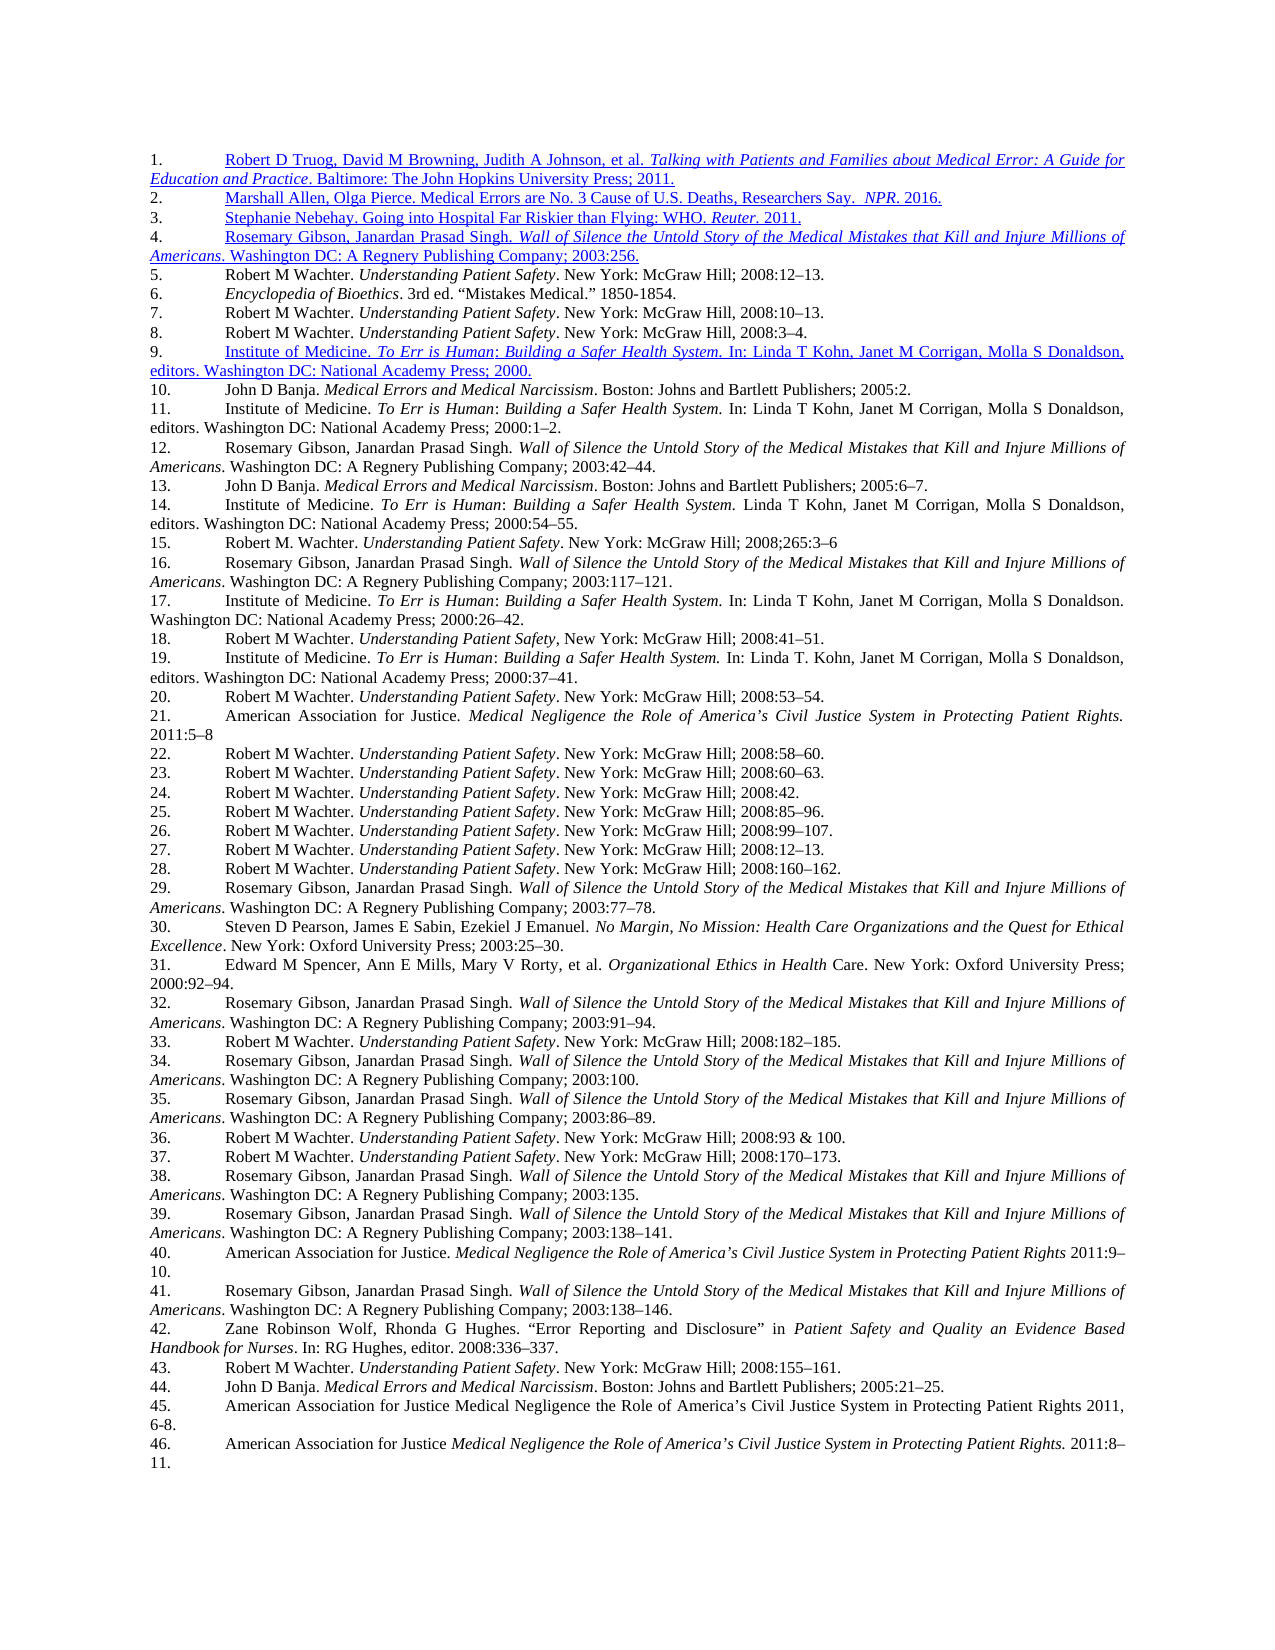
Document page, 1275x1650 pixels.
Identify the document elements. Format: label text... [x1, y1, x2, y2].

list Institute of Medicine. To Err is Human: Building a Safer Health System. In: Linda T Kohn, Janet M Corrigan, Molla S Donaldson. Washington DC: National Academy Press; 2000:26‒42. [150, 591, 1125, 629]
list John D Banja. Medical Errors and Medical Narcissism. Boston: Johns and Bartlett Publishers; 2005:21‒25. [150, 1377, 1125, 1396]
list Encyclopedia of Bioethics. 3rd ed. “Mistakes Medical.” 1850-1854. [150, 284, 1125, 303]
list Rosemary Gibson, Janardan Prasad Singh. Wall of Silence the Untold Story of the Medical Mistakes that Kill and Injure Millions of Americans. Washington DC: A Regnery Publishing Company; 2003:77‒78. [150, 878, 1125, 917]
list Robert M Wachter. Understanding Patient Safety. New York: McGraw Hill; 2008:58‒60. [150, 744, 1125, 763]
list Rosemary Gibson, Janardan Prasad Singh. Wall of Silence the Untold Story of the Medical Mistakes that Kill and Injure Millions of Americans. Washington DC: A Regnery Publishing Company; 2003:86‒89. [150, 1089, 1125, 1127]
list Rosemary Gibson, Janardan Prasad Singh. Wall of Silence the Untold Story of the Medical Mistakes that Kill and Injure Millions of Americans. Washington DC: A Regnery Publishing Company; 2003:256. [150, 227, 1125, 265]
list Robert M Wachter. Understanding Patient Safety. New York: McGraw Hill; 2008:170‒173. [150, 1147, 1125, 1166]
list Rosemary Gibson, Janardan Prasad Singh. Wall of Silence the Untold Story of the Medical Mistakes that Kill and Injure Millions of Americans. Washington DC: A Regnery Publishing Company; 2003:100. [150, 1051, 1125, 1089]
list Robert M Wachter. Understanding Patient Safety. New York: McGraw Hill; 2008:160‒162. [150, 859, 1125, 878]
list American Association for Justice. Medical Negligence the Role of America’s Civil Justice System in Protecting Patient Rights. 2011:5‒8 [150, 706, 1125, 744]
list Robert M Wachter. Understanding Patient Safety. New York: McGraw Hill, 2008:3‒4. [150, 322, 1125, 342]
list Robert M Wachter. Understanding Patient Safety. New York: McGraw Hill; 2008:53‒54. [150, 687, 1125, 706]
list Robert M Wachter. Understanding Patient Safety. New York: McGraw Hill; 2008:99‒107. [150, 821, 1125, 840]
list American Association for Justice. Medical Negligence the Role of America’s Civil Justice System in Protecting Patient Rights 2011:9‒10. [150, 1242, 1125, 1281]
list Robert M Wachter. Understanding Patient Safety. New York: McGraw Hill; 2008:12‒13. [150, 840, 1125, 859]
list Institute of Medicine. To Err is Human: Building a Safer Health System. In: Linda T Kohn, Janet M Corrigan, Molla S Donaldson, editors. Washington DC: National Academy Press; 2000. [150, 342, 1125, 380]
list Robert M Wachter. Understanding Patient Safety. New York: McGraw Hill; 2008:155‒161. [150, 1357, 1125, 1377]
list Robert M Wachter. Understanding Patient Safety. New York: McGraw Hill; 2008:182‒185. [150, 1032, 1125, 1051]
list Robert M Wachter. Understanding Patient Safety. New York: McGraw Hill; 2008:60‒63. [150, 763, 1125, 782]
list Institute of Medicine. To Err is Human: Building a Safer Health System. In: Linda T. Kohn, Janet M Corrigan, Molla S Donaldson, editors. Washington DC: National Academy Press; 2000:37‒41. [150, 648, 1125, 687]
list Rosemary Gibson, Janardan Prasad Singh. Wall of Silence the Untold Story of the Medical Mistakes that Kill and Injure Millions of Americans. Washington DC: A Regnery Publishing Company; 2003:138‒146. [150, 1281, 1125, 1319]
list Robert M Wachter. Understanding Patient Safety. New York: McGraw Hill; 2008:42. [150, 782, 1125, 802]
list John D Banja. Medical Errors and Medical Narcissism. Boston: Johns and Bartlett Publishers; 2005:6‒7. [150, 476, 1125, 495]
list Robert M Wachter. Understanding Patient Safety. New York: McGraw Hill; 2008:12‒13. [150, 265, 1125, 284]
list John D Banja. Medical Errors and Medical Narcissism. Boston: Johns and Bartlett Publishers; 2005:2. [150, 380, 1125, 399]
list Rosemary Gibson, Janardan Prasad Singh. Wall of Silence the Untold Story of the Medical Mistakes that Kill and Injure Millions of Americans. Washington DC: A Regnery Publishing Company; 2003:138‒141. [150, 1204, 1125, 1242]
list Edward M Spencer, Ann E Mills, Mary V Rorty, et al. Organizational Ethics in Health Care. New York: Oxford University Press; 2000:92‒94. [150, 955, 1125, 993]
list Rosemary Gibson, Janardan Prasad Singh. Wall of Silence the Untold Story of the Medical Mistakes that Kill and Injure Millions of Americans. Washington DC: A Regnery Publishing Company; 2003:91‒94. [150, 993, 1125, 1032]
list Robert D Truog, David M Browning, Judith A Johnson, et al. Talking with Patients and Families about Medical Error: A Guide for Education and Practice. Baltimore: The John Hopkins University Press; 2011. [150, 150, 1125, 188]
list Institute of Medicine. To Err is Human: Building a Safer Health System. In: Linda T Kohn, Janet M Corrigan, Molla S Donaldson, editors. Washington DC: National Academy Press; 2000:1‒2. [150, 399, 1125, 437]
list Marshall Allen, Olga Pierce. Medical Errors are No. 3 Cause of U.S. Deaths, Researchers Say. NPR. 2016. [150, 188, 1125, 207]
list Stephanie Nebehay. Going into Hospital Far Riskier than Flying: WHO. Reuter. 2011. [150, 207, 1125, 227]
list Robert M Wachter. Understanding Patient Safety. New York: McGraw Hill; 2008:93 & 100. [150, 1127, 1125, 1147]
list Steven D Pearson, James E Sabin, Ezekiel J Emanuel. No Margin, No Mission: Health Care Organizations and the Quest for Ethical Excellence. New York: Oxford University Press; 2003:25‒30. [150, 917, 1125, 955]
list Robert M Wachter. Understanding Patient Safety, New York: McGraw Hill; 2008:41‒51. [150, 629, 1125, 648]
list Rosemary Gibson, Janardan Prasad Singh. Wall of Silence the Untold Story of the Medical Mistakes that Kill and Injure Millions of Americans. Washington DC: A Regnery Publishing Company; 2003:117‒121. [150, 552, 1125, 591]
list American Association for Justice Medical Negligence the Role of America’s Civil Justice System in Protecting Patient Rights 2011, 6-8. [150, 1396, 1125, 1434]
list Robert M Wachter. Understanding Patient Safety. New York: McGraw Hill, 2008:10‒13. [150, 303, 1125, 322]
list Robert M. Wachter. Understanding Patient Safety. New York: McGraw Hill; 2008;265:3‒6 [150, 533, 1125, 552]
list Robert M Wachter. Understanding Patient Safety. New York: McGraw Hill; 2008:85‒96. [150, 802, 1125, 821]
list American Association for Justice Medical Negligence the Role of America’s Civil Justice System in Protecting Patient Rights. 2011:8‒11. [150, 1434, 1125, 1472]
list Institute of Medicine. To Err is Human: Building a Safer Health System. Linda T Kohn, Janet M Corrigan, Molla S Donaldson, editors. Washington DC: National Academy Press; 2000:54‒55. [150, 495, 1125, 533]
list Rosemary Gibson, Janardan Prasad Singh. Wall of Silence the Untold Story of the Medical Mistakes that Kill and Injure Millions of Americans. Washington DC: A Regnery Publishing Company; 2003:42‒44. [150, 437, 1125, 476]
list Rosemary Gibson, Janardan Prasad Singh. Wall of Silence the Untold Story of the Medical Mistakes that Kill and Injure Millions of Americans. Washington DC: A Regnery Publishing Company; 2003:135. [150, 1166, 1125, 1204]
list Zane Robinson Wolf, Rhonda G Hughes. “Error Reporting and Disclosure” in Patient Safety and Quality an Evidence Based Handbook for Nurses. In: RG Hughes, editor. 2008:336‒337. [150, 1319, 1125, 1357]
